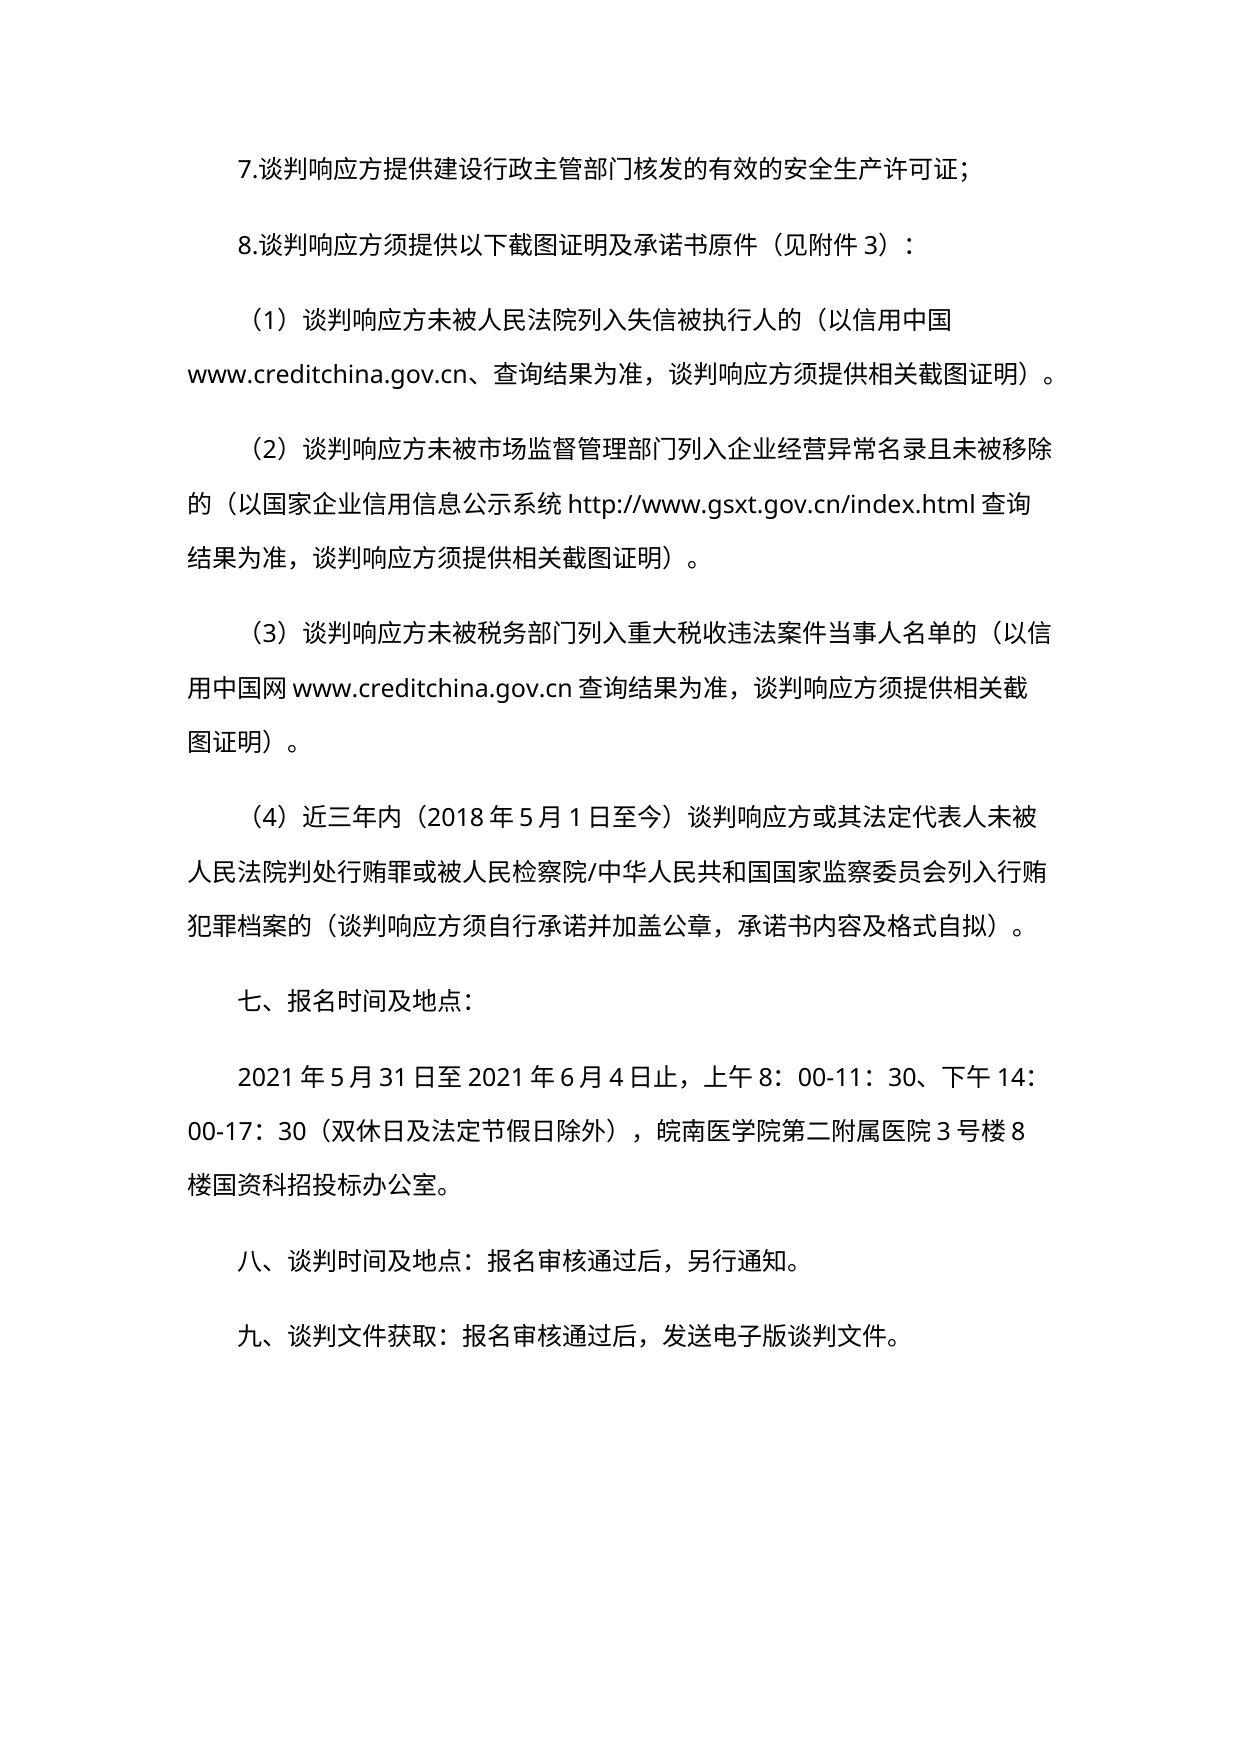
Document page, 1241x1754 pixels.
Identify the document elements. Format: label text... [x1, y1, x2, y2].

text 七、报名时间及地点： [187, 982, 1053, 1018]
text 2021年5月31日至2021年6月4日止，上午8：00-11：30、下午14：00-17：30（双休日及法定节假日除外），皖南医学院第二附属医院3号楼8楼国资科招投标办公室。 [187, 1057, 1053, 1202]
text 7.谈判响应方提供建设行政主管部门核发的有效的安全生产许可证； [187, 150, 1053, 186]
text （1）谈判响应方未被人民法院列入失信被执行人的（以信用中国www.creditchina.gov.cn、查询结果为准，谈判响应方须提供相关截图证明）。 [187, 300, 1053, 391]
text 8.谈判响应方须提供以下截图证明及承诺书原件（见附件3）： [187, 225, 1053, 261]
text 八、谈判时间及地点：报名审核通过后，另行通知。 [187, 1241, 1053, 1277]
text （3）谈判响应方未被税务部门列入重大税收违法案件当事人名单的（以信用中国网www.creditchina.gov.cn查询结果为准，谈判响应方须提供相关截图证明）。 [187, 614, 1053, 759]
text （2）谈判响应方未被市场监督管理部门列入企业经营异常名录且未被移除的（以国家企业信用信息公示系统http://www.gsxt.gov.cn/index.html查询结果为准，谈判响应方须提供相关截图证明）。 [187, 430, 1053, 575]
text 九、谈判文件获取：报名审核通过后，发送电子版谈判文件。 [187, 1316, 1053, 1352]
text （4）近三年内（2018年5月1日至今）谈判响应方或其法定代表人未被人民法院判处行贿罪或被人民检察院/中华人民共和国国家监察委员会列入行贿犯罪档案的（谈判响应方须自行承诺并加盖公章，承诺书内容及格式自拟）。 [187, 798, 1053, 943]
